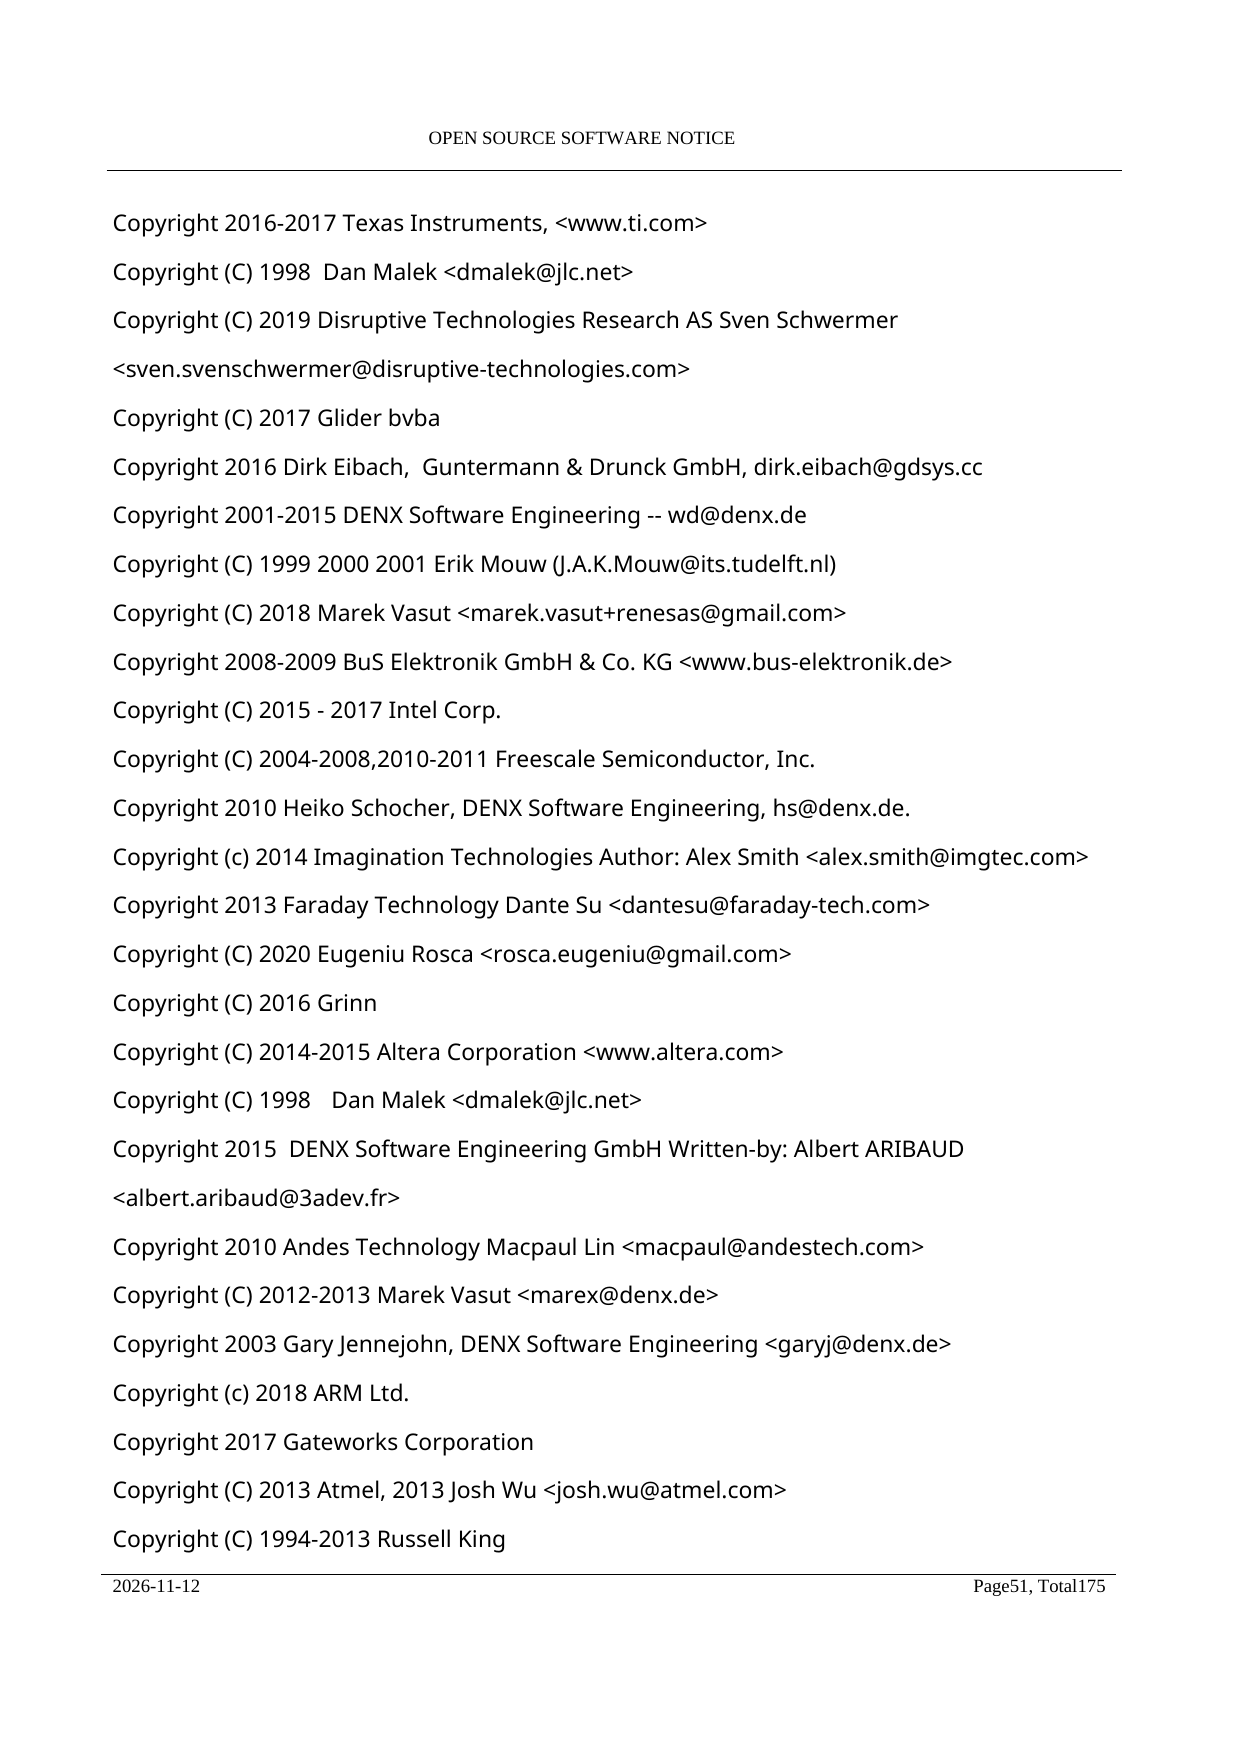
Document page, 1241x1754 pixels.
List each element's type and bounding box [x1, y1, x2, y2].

text [112, 206, 1128, 1555]
